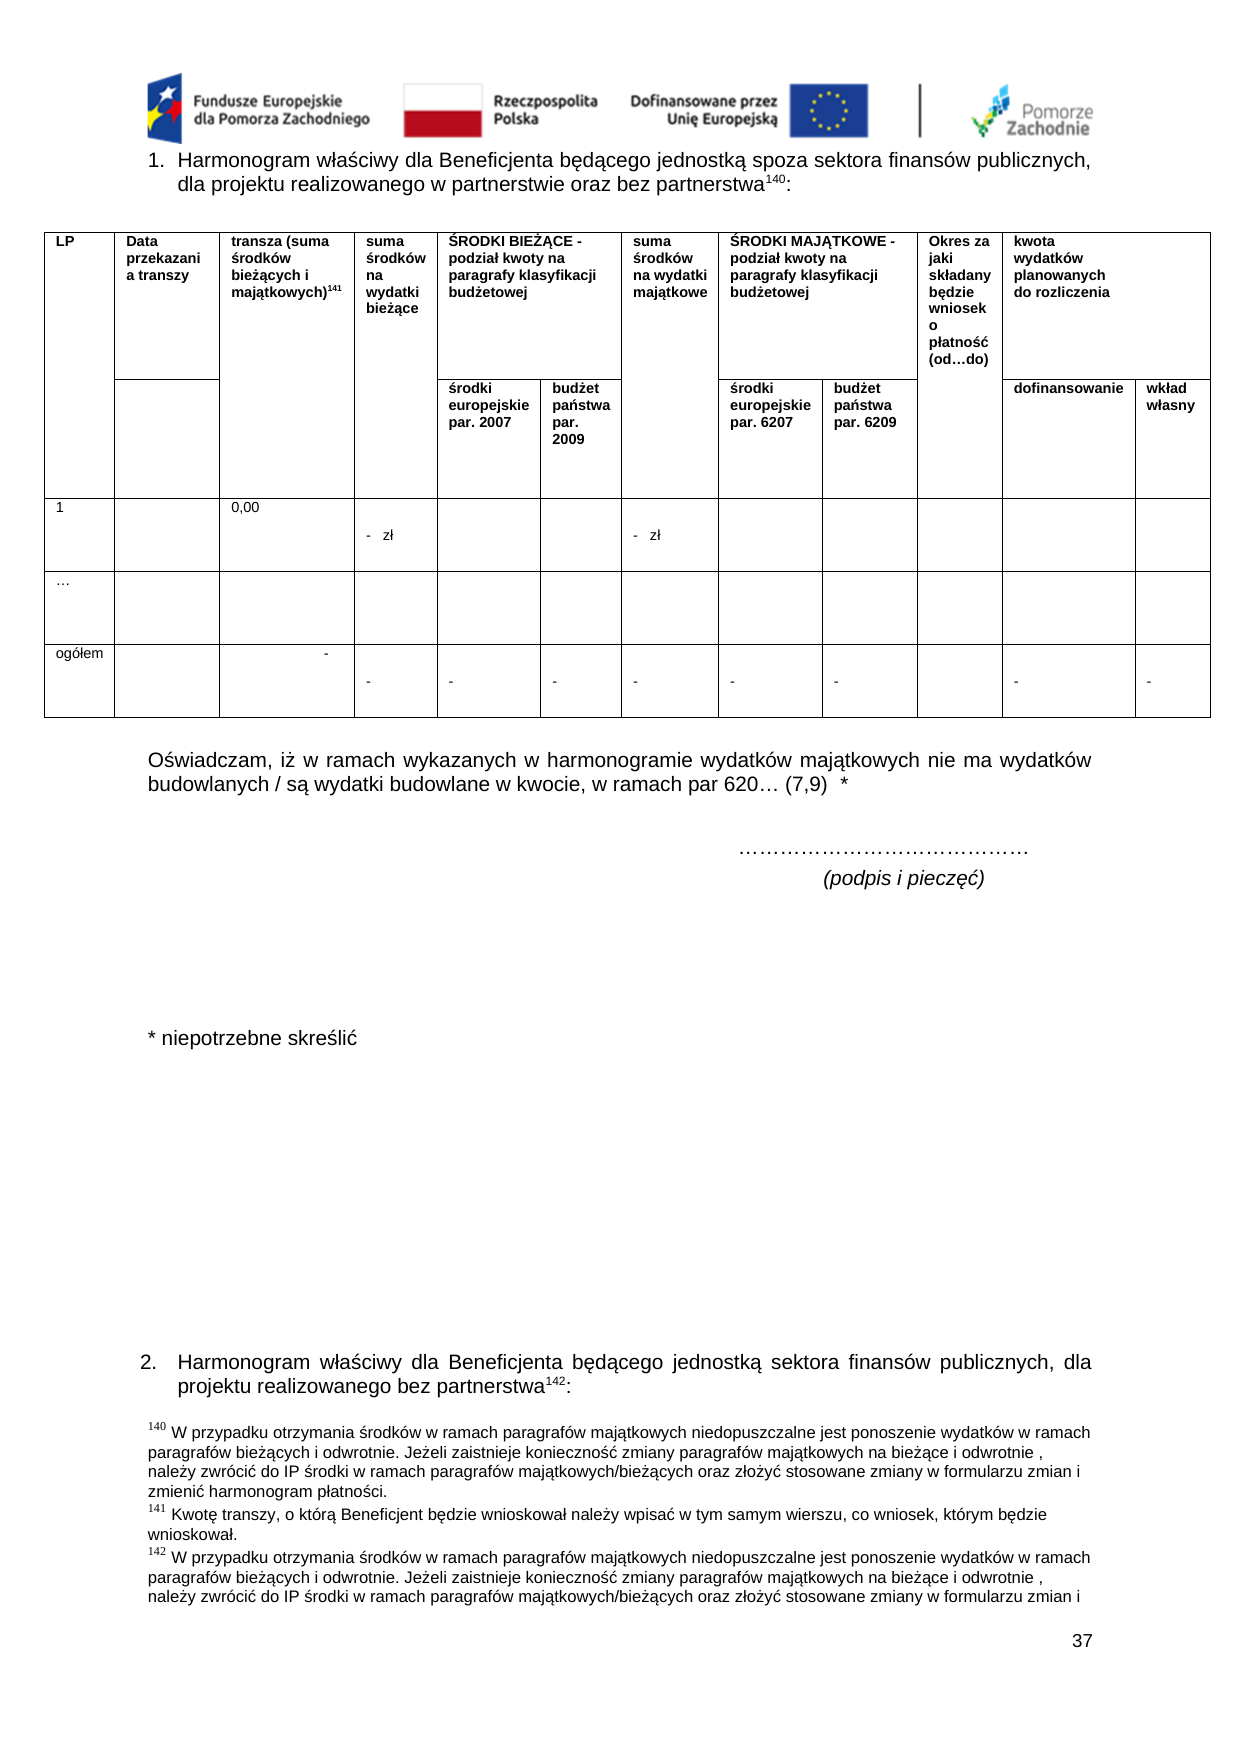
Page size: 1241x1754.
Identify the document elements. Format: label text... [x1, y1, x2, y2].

table_header suma środków na wydatki bieżące [355, 233, 437, 498]
table_cell dofinansowanie [1003, 380, 1135, 498]
table_cell [1003, 499, 1135, 571]
table_cell [355, 572, 437, 644]
table_header kwota wydatków planowanych do rozliczenia [1003, 233, 1210, 379]
text * niepotrzebne skreślić [148, 1026, 1092, 1050]
text (podpis i pieczęć) [598, 865, 1092, 889]
table_header Okres za jaki składany będzie wniosek o płatność (od…do) [918, 233, 1002, 498]
table_cell [115, 499, 219, 571]
table_header ŚRODKI MAJĄTKOWE - podział kwoty na paragrafy klasyfikacji budżetowej [719, 233, 917, 379]
table_cell [918, 645, 1002, 717]
text …………………………………… [738, 835, 1092, 859]
table_cell ogółem [45, 645, 114, 717]
list Harmonogram właściwy dla Beneficjenta będącego jednostką spoza sektora finansów publicznych, dla projektu realizowanego w partnerstwie oraz bez partnerstwa: [148, 148, 1092, 196]
table_cell 0,00 [220, 499, 354, 571]
table_header suma środków na wydatki majątkowe [622, 233, 718, 498]
table_cell - [719, 645, 822, 717]
table_cell [1003, 572, 1135, 644]
table_cell [823, 572, 917, 644]
table_cell - [622, 645, 718, 717]
table_header transza (suma środków bieżących i majątkowych) [220, 233, 354, 498]
table_cell [622, 572, 718, 644]
table_cell budżet państwa par. 6209 [823, 380, 917, 498]
table_header Data przekazania transzy [115, 233, 219, 379]
table_cell [541, 499, 621, 571]
table_cell - [823, 645, 917, 717]
list Harmonogram właściwy dla Beneficjenta będącego jednostką sektora finansów publicznych, dla projektu realizowanego bez partnerstwa: [140, 1349, 1092, 1397]
table_cell [918, 499, 1002, 571]
table_cell - [355, 645, 437, 717]
table_cell [1136, 499, 1210, 571]
table_cell [918, 572, 1002, 644]
table_cell - [220, 645, 354, 717]
table_cell [719, 572, 822, 644]
table_cell [220, 572, 354, 644]
table_cell budżet państwa par. 2009 [541, 380, 621, 498]
table_cell … [45, 572, 114, 644]
table_cell - zł [622, 499, 718, 571]
table_cell [115, 380, 219, 498]
table_cell [115, 645, 219, 717]
table_cell - [438, 645, 540, 717]
table_cell [438, 499, 540, 571]
text Oświadczam, iż w ramach wykazanych w harmonogramie wydatków majątkowych nie ma wydatków budowlanych / są wydatki budowlane w kwocie, w ramach par 620… (7,9) * [148, 748, 1092, 796]
table_cell środki europejskie par. 6207 [719, 380, 822, 498]
table_cell [115, 572, 219, 644]
table_cell 1 [45, 499, 114, 571]
table_cell - [1003, 645, 1135, 717]
table_cell [438, 572, 540, 644]
table_cell środki europejskie par. 2007 [438, 380, 540, 498]
table_cell wkład własny [1136, 380, 1210, 498]
table_cell - zł [355, 499, 437, 571]
picture [147, 73, 1093, 144]
table_header ŚRODKI BIEŻĄCE - podział kwoty na paragrafy klasyfikacji budżetowej [438, 233, 621, 379]
table_header LP [45, 233, 114, 498]
table_cell - [1136, 645, 1210, 717]
table_cell - [541, 645, 621, 717]
table_cell [541, 572, 621, 644]
table_cell [719, 499, 822, 571]
table_cell [823, 499, 917, 571]
table_cell [1136, 572, 1210, 644]
